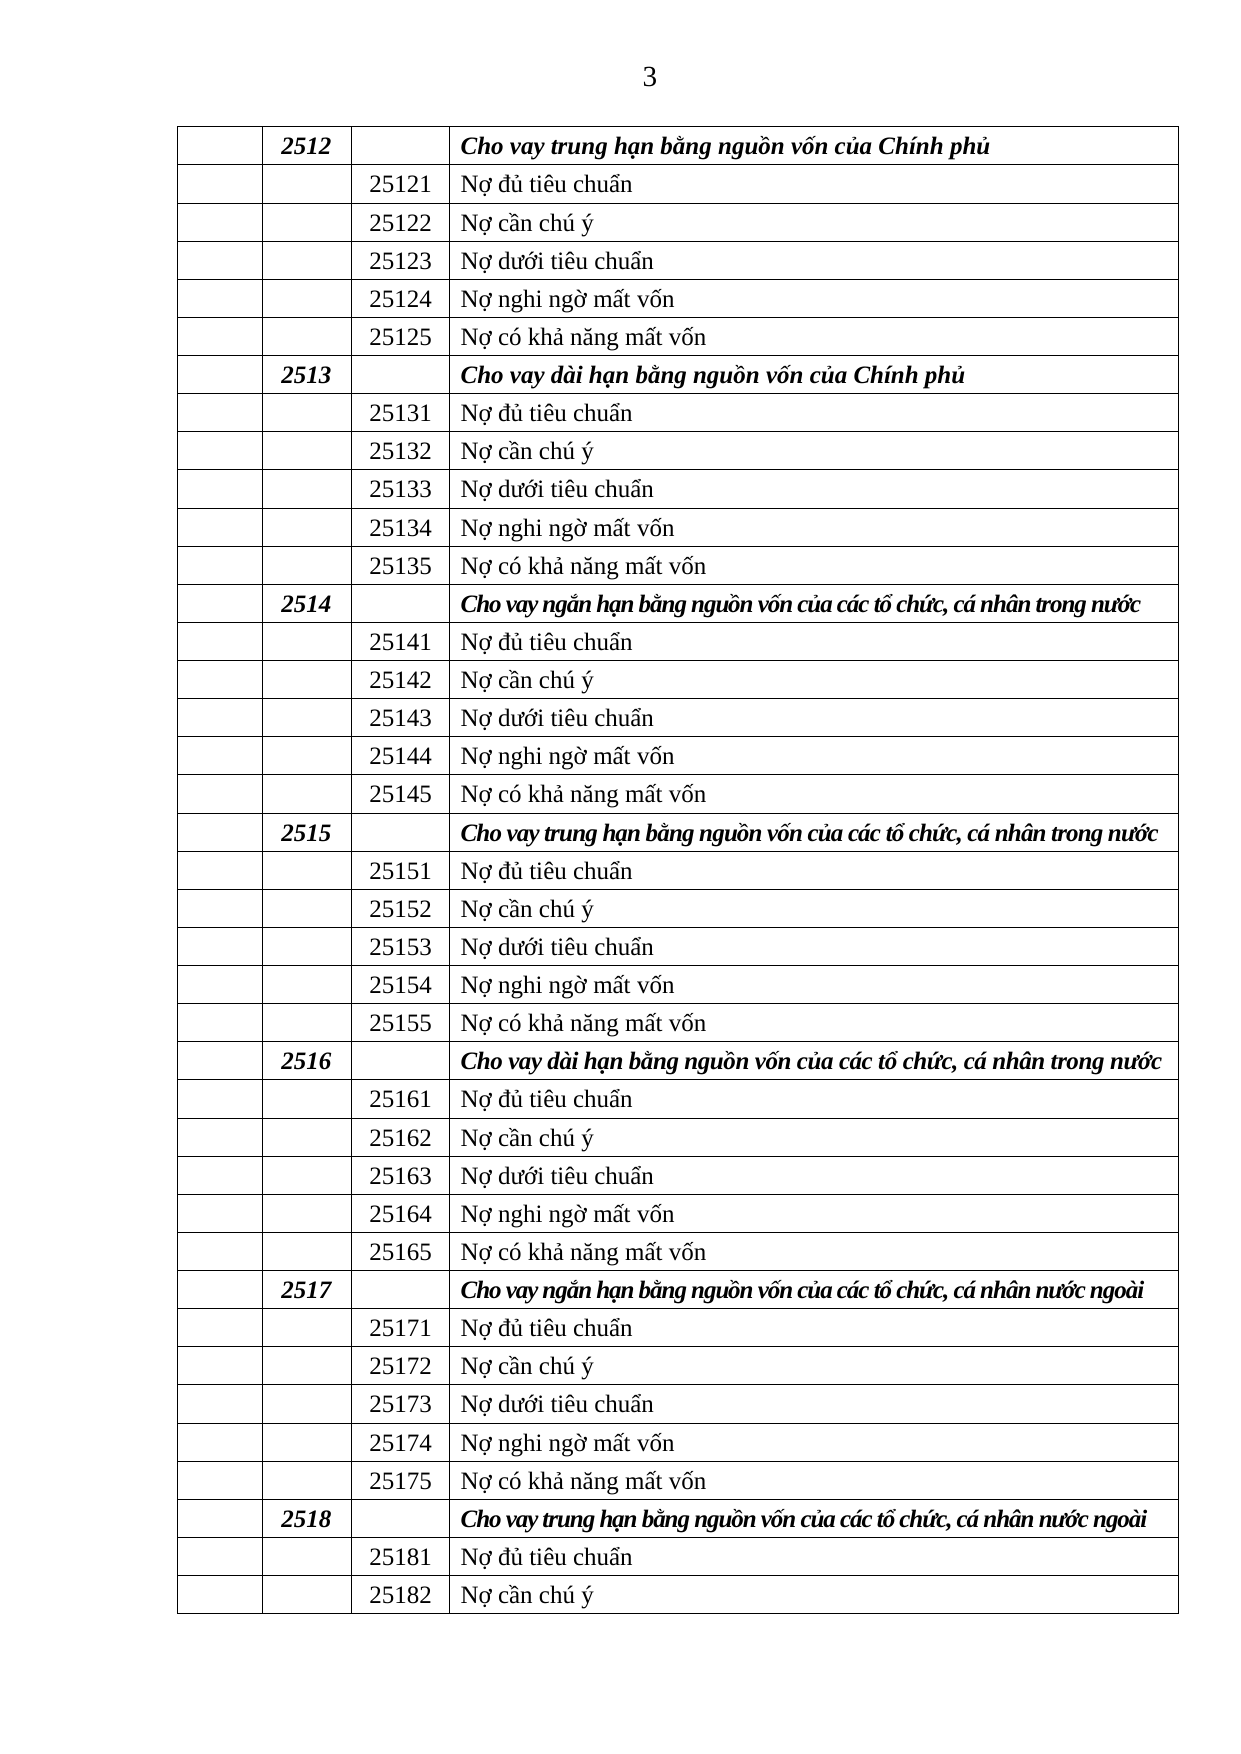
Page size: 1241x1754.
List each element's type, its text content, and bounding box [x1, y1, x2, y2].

table_cell [178, 165, 262, 202]
table_cell 2518 [263, 1500, 351, 1537]
table_cell [263, 1424, 351, 1461]
table_cell [263, 852, 351, 889]
table_cell 25133 [352, 470, 449, 507]
table_cell [178, 1385, 262, 1422]
table_cell [263, 1576, 351, 1613]
table_cell [178, 1157, 262, 1194]
table_cell Nợ cần chú ý [450, 1119, 1178, 1156]
table_cell Nợ đủ tiêu chuẩn [450, 1309, 1178, 1346]
table_cell [263, 470, 351, 507]
table_cell 2515 [263, 814, 351, 851]
table_cell [352, 127, 449, 164]
table_cell [352, 1042, 449, 1079]
table_cell [178, 547, 262, 584]
table_cell Nợ nghi ngờ mất vốn [450, 280, 1178, 317]
table_cell [178, 1538, 262, 1575]
table_cell 25161 [352, 1080, 449, 1117]
table_cell 25151 [352, 852, 449, 889]
table_cell [263, 661, 351, 698]
table_cell [178, 814, 262, 851]
table_cell Nợ dưới tiêu chuẩn [450, 699, 1178, 736]
table_cell Nợ đủ tiêu chuẩn [450, 165, 1178, 202]
table_cell [263, 1195, 351, 1232]
table_cell 25154 [352, 966, 449, 1003]
table_cell 25175 [352, 1462, 449, 1499]
table_cell [178, 1462, 262, 1499]
table_cell 25163 [352, 1157, 449, 1194]
table_cell 25141 [352, 623, 449, 660]
table_cell Cho vay trung hạn bằng nguồn vốn của các tổ chức, cá nhân trong nước [450, 814, 1178, 851]
table_cell [263, 1385, 351, 1422]
table_cell [178, 928, 262, 965]
table_cell Nợ nghi ngờ mất vốn [450, 1424, 1178, 1461]
table_cell Nợ đủ tiêu chuẩn [450, 1538, 1178, 1575]
table_cell [178, 1233, 262, 1270]
table_cell Cho vay trung hạn bằng nguồn vốn của Chính phủ [450, 127, 1178, 164]
table_cell Nợ cần chú ý [450, 661, 1178, 698]
table_cell Nợ có khả năng mất vốn [450, 318, 1178, 355]
table_cell Nợ nghi ngờ mất vốn [450, 1195, 1178, 1232]
table_cell 25123 [352, 242, 449, 279]
table_cell [352, 585, 449, 622]
table_cell 25174 [352, 1424, 449, 1461]
table_cell [178, 1309, 262, 1346]
table_cell Nợ có khả năng mất vốn [450, 547, 1178, 584]
table_cell [263, 318, 351, 355]
table_cell [263, 966, 351, 1003]
table_cell [263, 1538, 351, 1575]
table_cell Nợ dưới tiêu chuẩn [450, 928, 1178, 965]
table_cell [178, 1119, 262, 1156]
table_cell [263, 509, 351, 546]
table_cell [263, 928, 351, 965]
table_cell [178, 737, 262, 774]
table_cell [178, 318, 262, 355]
table_cell [178, 1271, 262, 1308]
table_cell 25181 [352, 1538, 449, 1575]
table_cell [178, 966, 262, 1003]
table_cell Cho vay ngắn hạn bằng nguồn vốn của các tổ chức, cá nhân nước ngoài [450, 1271, 1178, 1308]
table_cell [178, 623, 262, 660]
table_cell 2516 [263, 1042, 351, 1079]
table_cell 25125 [352, 318, 449, 355]
table_cell 25152 [352, 890, 449, 927]
table_cell 2513 [263, 356, 351, 393]
table_cell Nợ đủ tiêu chuẩn [450, 394, 1178, 431]
table_cell Nợ nghi ngờ mất vốn [450, 509, 1178, 546]
table_cell 25165 [352, 1233, 449, 1270]
table_cell [178, 204, 262, 241]
table_cell Cho vay dài hạn bằng nguồn vốn của Chính phủ [450, 356, 1178, 393]
table_cell 2517 [263, 1271, 351, 1308]
table_cell [178, 775, 262, 812]
table_cell 25121 [352, 165, 449, 202]
table_cell Cho vay trung hạn bằng nguồn vốn của các tổ chức, cá nhân nước ngoài [450, 1500, 1178, 1537]
table_cell [352, 1500, 449, 1537]
table_cell [178, 1195, 262, 1232]
table_cell [263, 204, 351, 241]
table_cell Nợ dưới tiêu chuẩn [450, 242, 1178, 279]
table_cell [178, 890, 262, 927]
table_cell [178, 585, 262, 622]
table_cell [263, 890, 351, 927]
table_cell 25164 [352, 1195, 449, 1232]
table_cell 25145 [352, 775, 449, 812]
table_cell 25162 [352, 1119, 449, 1156]
table_cell Nợ đủ tiêu chuẩn [450, 623, 1178, 660]
table_cell 25173 [352, 1385, 449, 1422]
table_cell [178, 1500, 262, 1537]
table_cell 25134 [352, 509, 449, 546]
table_cell [178, 1004, 262, 1041]
table_cell 25135 [352, 547, 449, 584]
table_cell [263, 280, 351, 317]
table_cell Nợ có khả năng mất vốn [450, 1004, 1178, 1041]
table_cell [352, 356, 449, 393]
table_cell Nợ nghi ngờ mất vốn [450, 737, 1178, 774]
table_cell [178, 509, 262, 546]
table_cell Nợ dưới tiêu chuẩn [450, 1385, 1178, 1422]
table_cell [178, 432, 262, 469]
table_cell Nợ có khả năng mất vốn [450, 1233, 1178, 1270]
table_cell Nợ nghi ngờ mất vốn [450, 966, 1178, 1003]
table_cell [352, 814, 449, 851]
table_cell Nợ có khả năng mất vốn [450, 775, 1178, 812]
table_cell [263, 775, 351, 812]
table_cell Nợ dưới tiêu chuẩn [450, 1157, 1178, 1194]
table_cell 2514 [263, 585, 351, 622]
table_cell [263, 699, 351, 736]
table_cell [178, 1347, 262, 1384]
table_cell [178, 356, 262, 393]
table_cell Nợ cần chú ý [450, 890, 1178, 927]
table_cell [178, 470, 262, 507]
table_cell 25131 [352, 394, 449, 431]
table_cell [178, 394, 262, 431]
table_cell [263, 432, 351, 469]
table_cell [178, 1042, 262, 1079]
table_cell Nợ đủ tiêu chuẩn [450, 852, 1178, 889]
table_cell [178, 661, 262, 698]
table_cell Cho vay ngắn hạn bằng nguồn vốn của các tổ chức, cá nhân trong nước [450, 585, 1178, 622]
table_cell [263, 1347, 351, 1384]
table_cell [178, 127, 262, 164]
table_cell [263, 1233, 351, 1270]
table_cell [263, 1119, 351, 1156]
table_cell Cho vay dài hạn bằng nguồn vốn của các tổ chức, cá nhân trong nước [450, 1042, 1178, 1079]
table_cell [263, 1080, 351, 1117]
table_cell [178, 1080, 262, 1117]
table_cell [263, 1004, 351, 1041]
table_cell [352, 1271, 449, 1308]
table_cell [178, 1576, 262, 1613]
table_cell 25153 [352, 928, 449, 965]
table_cell [263, 394, 351, 431]
table_cell Nợ đủ tiêu chuẩn [450, 1080, 1178, 1117]
table_cell 25132 [352, 432, 449, 469]
table_cell [263, 547, 351, 584]
table_cell 25144 [352, 737, 449, 774]
table_cell [263, 1309, 351, 1346]
table_cell [263, 623, 351, 660]
table_cell Nợ cần chú ý [450, 1347, 1178, 1384]
table_cell 25124 [352, 280, 449, 317]
table_cell 2512 [263, 127, 351, 164]
table_cell [263, 242, 351, 279]
table_cell [263, 1462, 351, 1499]
table_cell 25172 [352, 1347, 449, 1384]
table_cell 25143 [352, 699, 449, 736]
table_cell Nợ cần chú ý [450, 432, 1178, 469]
table_cell 25122 [352, 204, 449, 241]
table_cell Nợ có khả năng mất vốn [450, 1462, 1178, 1499]
table_cell [263, 165, 351, 202]
table_cell [263, 1157, 351, 1194]
table_cell Nợ dưới tiêu chuẩn [450, 470, 1178, 507]
table_cell [178, 280, 262, 317]
table_cell [178, 1424, 262, 1461]
table_cell Nợ cần chú ý [450, 204, 1178, 241]
table_cell [178, 699, 262, 736]
table_cell 25155 [352, 1004, 449, 1041]
table_cell [178, 852, 262, 889]
table_cell 25142 [352, 661, 449, 698]
table_cell [178, 242, 262, 279]
table_cell Nợ cần chú ý [450, 1576, 1178, 1613]
table_cell [263, 737, 351, 774]
table_cell 25182 [352, 1576, 449, 1613]
table_cell 25171 [352, 1309, 449, 1346]
